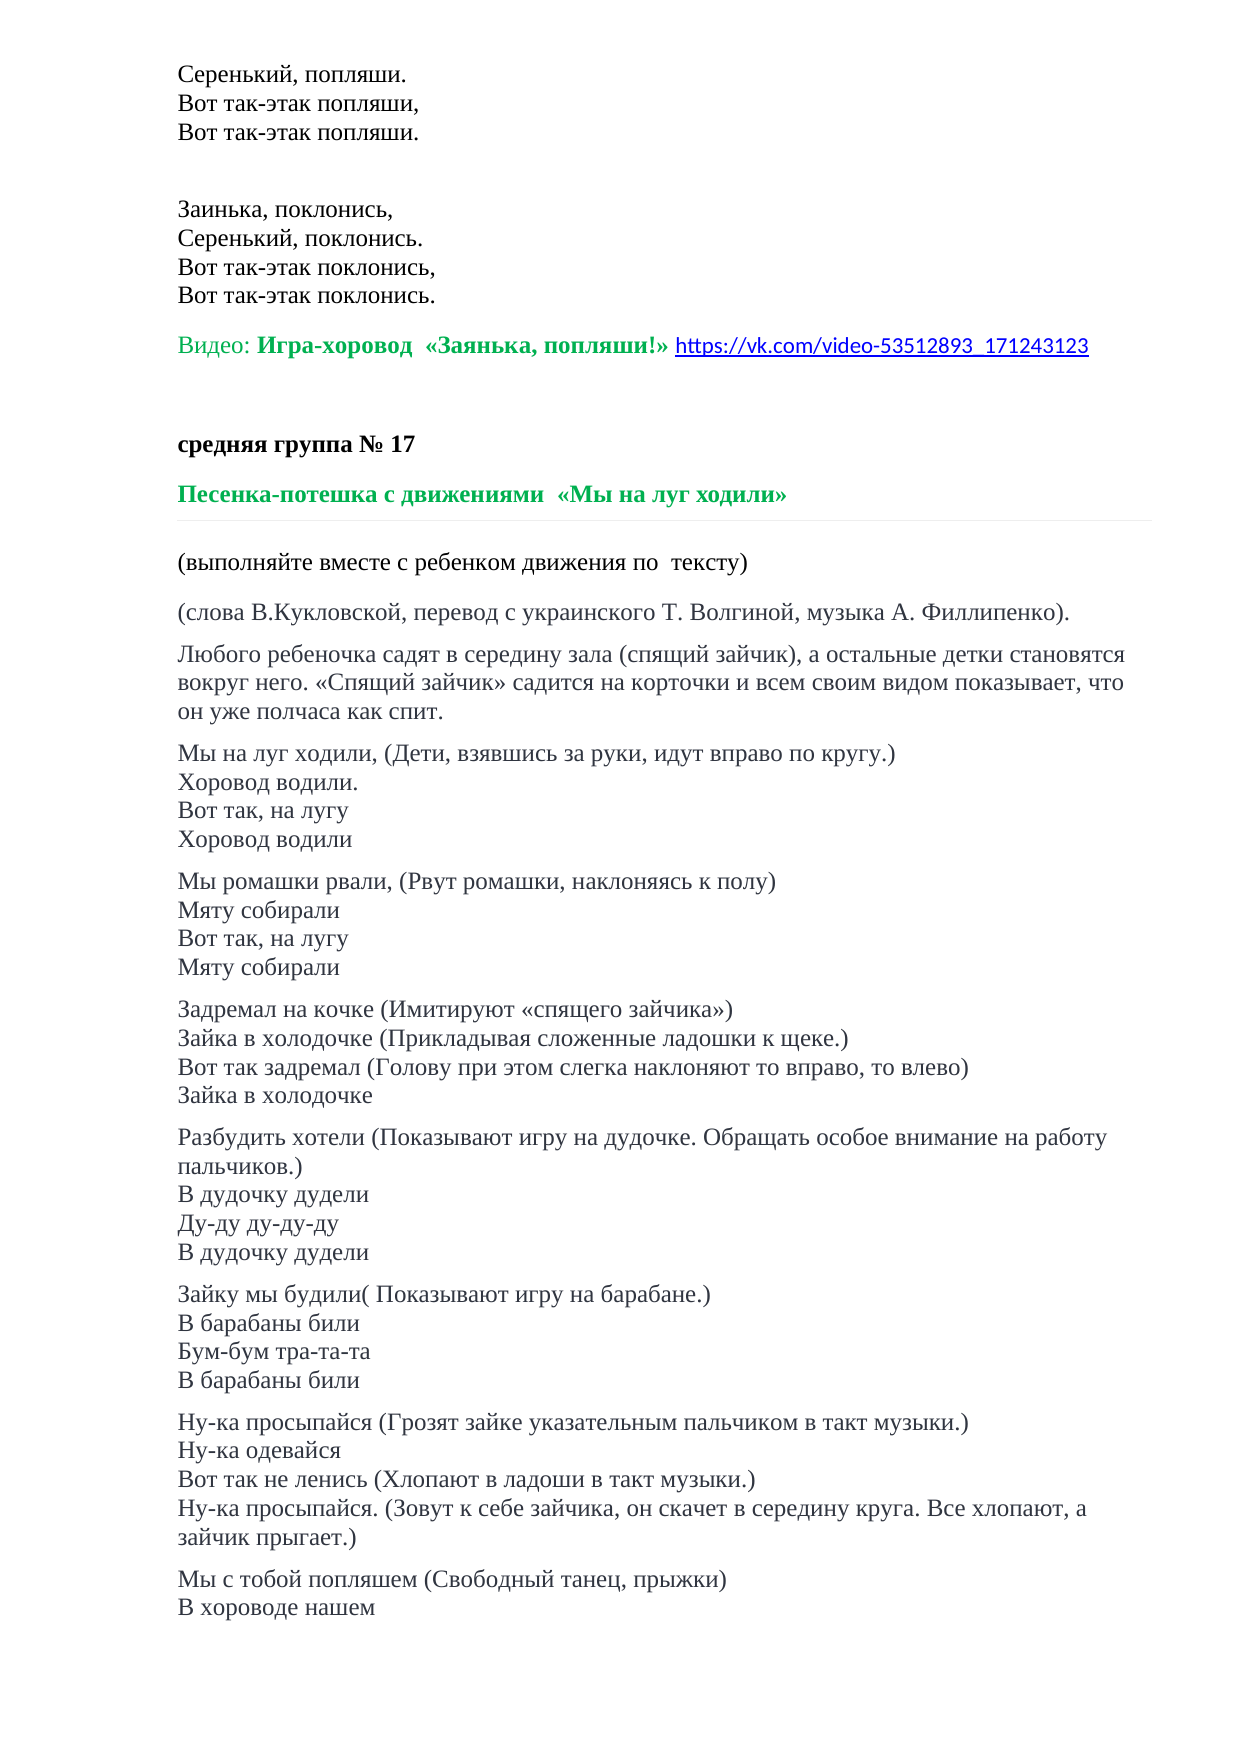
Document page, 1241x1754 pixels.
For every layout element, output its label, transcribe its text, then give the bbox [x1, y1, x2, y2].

text (слова В.Кукловской, перевод с украинского Т. Волгиной, музыка А. Филлипенко). [177, 597, 1152, 626]
text Зайку мы будили( Показывают игру на барабане.) В барабаны били Бум-бум тра-та-та В барабаны били [177, 1279, 1152, 1394]
text Любого ребеночка садят в середину зала (спящий зайчик), а остальные детки становятся вокруг него. «Спящий зайчик» садится на корточки и всем своим видом показывает, что он уже полчаса как спит. [177, 639, 1152, 725]
text средняя группа № 17 [177, 429, 1152, 458]
subtitle Песенка-потешка с движениями «Мы на луг ходили» [177, 479, 1152, 520]
text Заинька, поклонись, Серенький, поклонись. Вот так-этак поклонись, Вот так-этак поклонись. [177, 194, 1152, 309]
text Задремал на кочке (Имитируют «спящего зайчика») Зайка в холодочке (Прикладывая сложенные ладошки к щеке.) Вот так задремал (Голову при этом слегка наклоняют то вправо, то влево) Зайка в холодочке [177, 994, 1152, 1109]
text Разбудить хотели (Показывают игру на дудочке. Обращать особое внимание на работу пальчиков.) В дудочку дудели Ду-ду ду-ду-ду В дудочку дудели [177, 1122, 1152, 1266]
text Мы ромашки рвали, (Рвут ромашки, наклоняясь к полу) Мяту собирали Вот так, на лугу Мяту собирали [177, 866, 1152, 981]
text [177, 59, 1152, 173]
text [177, 1564, 1152, 1621]
text Ну-ка просыпайся (Грозят зайке указательным пальчиком в такт музыки.) Ну-ка одевайся Вот так не ленись (Хлопают в ладоши в такт музыки.) Ну-ка просыпайся. (Зовут к себе зайчика, он скачет в середину круга. Все хлопают, а зайчик прыгает.) [177, 1407, 1152, 1551]
text Видео: Игра-хоровод «Заянька, попляши!» https://vk.com/video-53512893_171243123 [177, 330, 1152, 359]
text Мы на луг ходили, (Дети, взявшись за руки, идут вправо по кругу.) Хоровод водили. Вот так, на лугу Хоровод водили [177, 738, 1152, 853]
text (выполняйте вместе с ребенком движения по тексту) [177, 547, 1152, 576]
